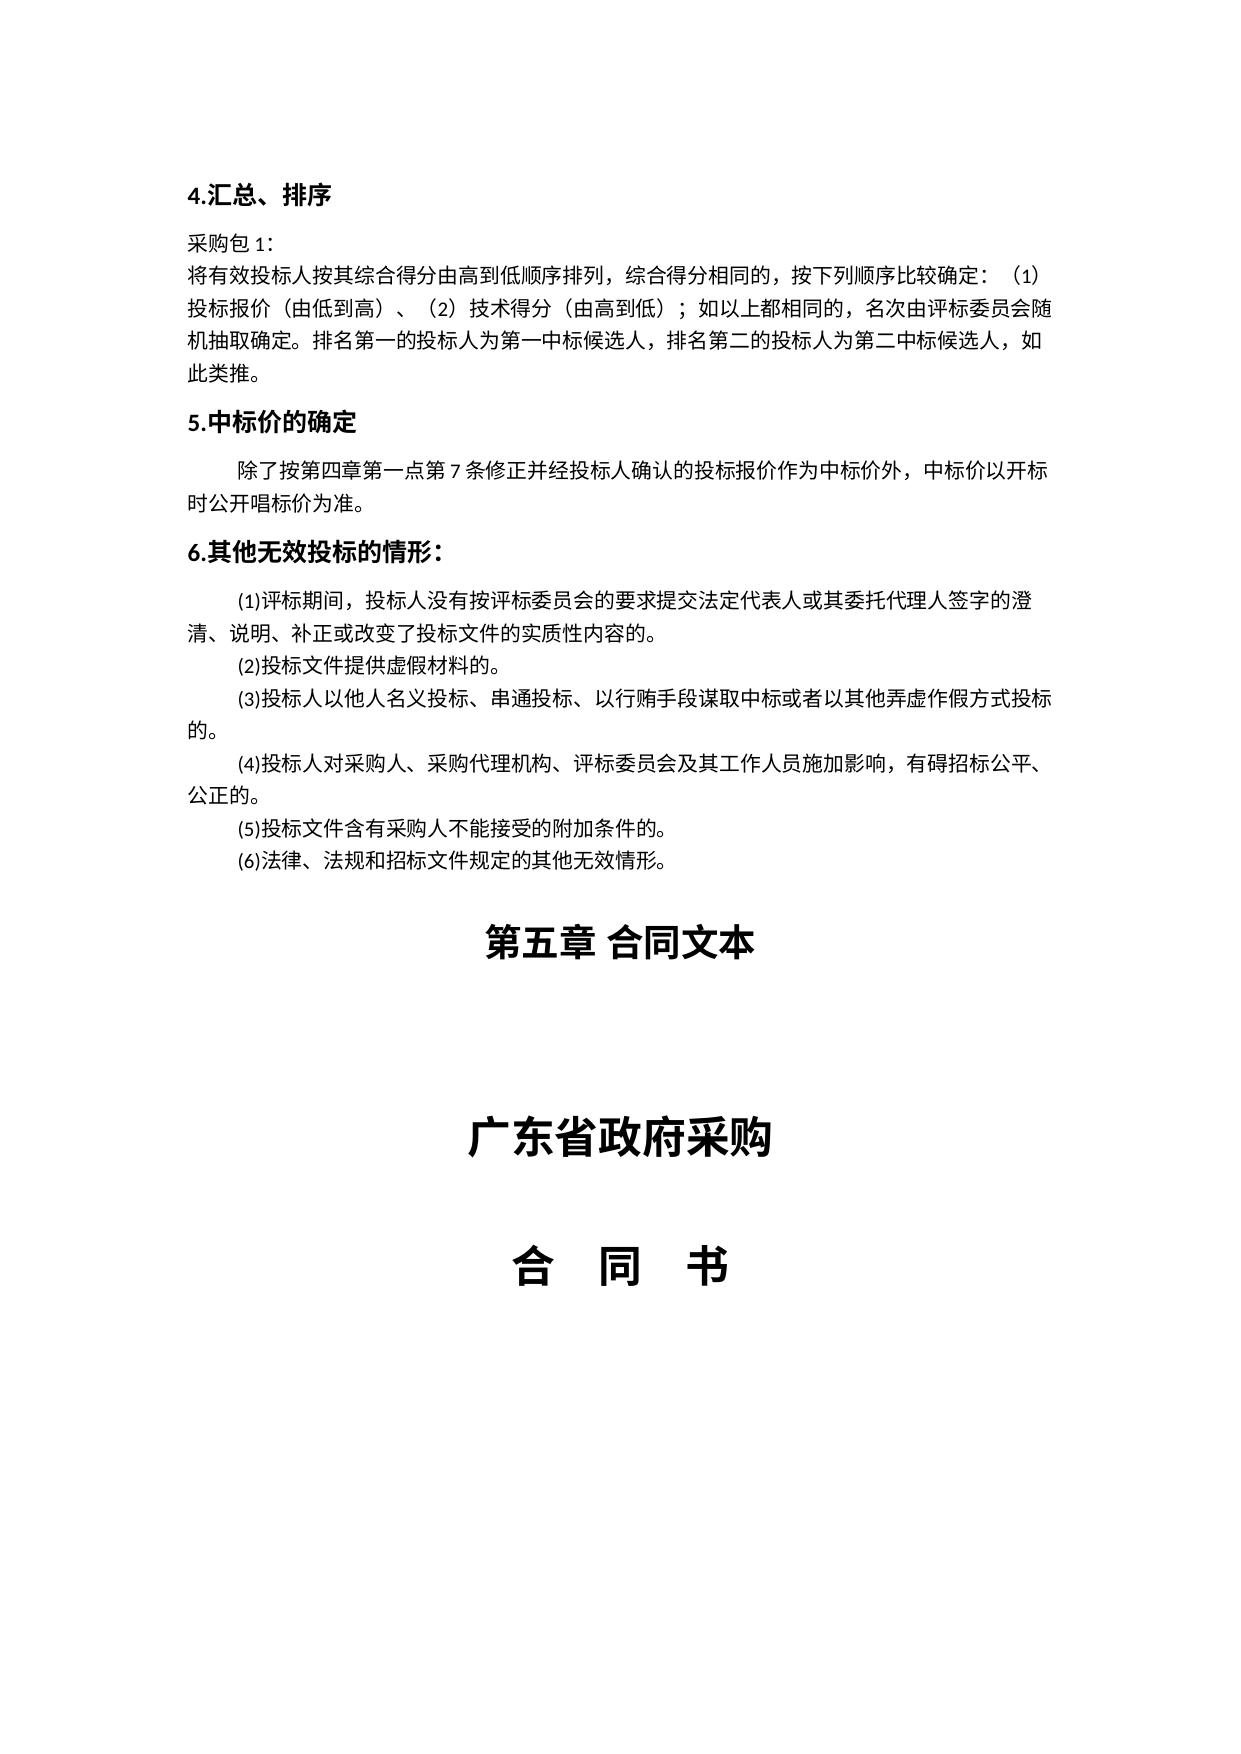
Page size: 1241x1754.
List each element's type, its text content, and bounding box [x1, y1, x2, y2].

text (4)投标人对采购人、采购代理机构、评标委员会及其工作人员施加影响，有碍招标公平、公正的。 [187, 747, 1053, 812]
text 5.中标价的确定 [187, 389, 1053, 454]
text (1)评标期间，投标人没有按评标委员会的要求提交法定代表人或其委托代理人签字的澄清、说明、补正或改变了投标文件的实质性内容的。 [187, 584, 1053, 649]
text 广东省政府采购 [187, 1104, 1053, 1169]
text 4.汇总、排序 [187, 162, 1053, 227]
text 第五章 合同文本 [187, 909, 1053, 974]
text (3)投标人以他人名义投标、串通投标、以行贿手段谋取中标或者以其他弄虚作假方式投标的。 [187, 682, 1053, 747]
text 采购包1： [187, 227, 1053, 259]
text 将有效投标人按其综合得分由高到低顺序排列，综合得分相同的，按下列顺序比较确定：（1）投标报价（由低到高）、（2）技术得分（由高到低）；如以上都相同的，名次由评标委员会随机抽取确定。排名第一的投标人为第一中标候选人，排名第二的投标人为第二中标候选人，如此类推。 [187, 259, 1053, 389]
text 6.其他无效投标的情形： [187, 519, 1053, 584]
text 合 同 书 [187, 1233, 1053, 1298]
text (5)投标文件含有采购人不能接受的附加条件的。 [187, 812, 1053, 844]
text (2)投标文件提供虚假材料的。 [187, 649, 1053, 682]
text 除了按第四章第一点第7条修正并经投标人确认的投标报价作为中标价外，中标价以开标时公开唱标价为准。 [187, 454, 1053, 519]
text (6)法律、法规和招标文件规定的其他无效情形。 [187, 844, 1053, 877]
